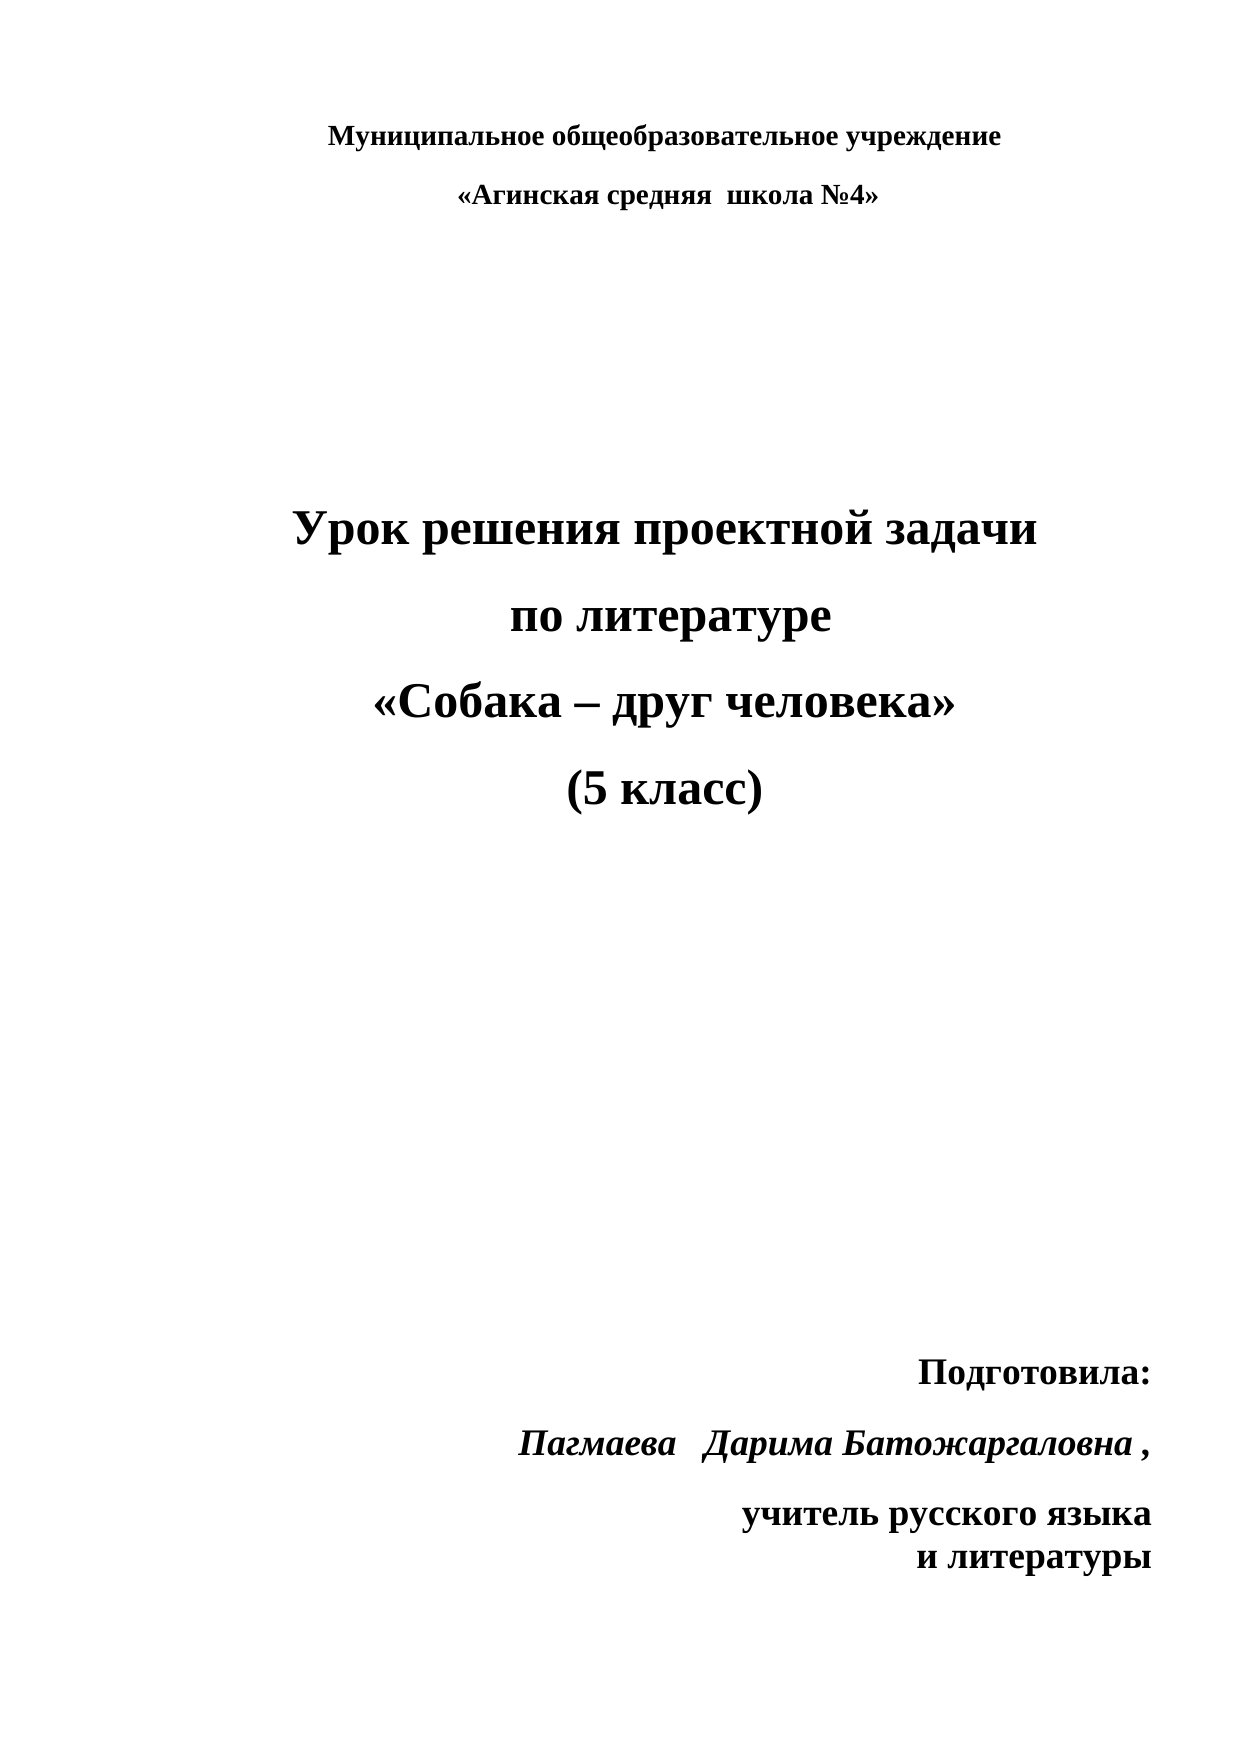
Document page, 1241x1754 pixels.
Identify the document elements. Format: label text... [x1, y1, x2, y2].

text по литературе [177, 584, 1152, 642]
text Урок решения проектной задачи [177, 497, 1152, 555]
text Подготовила: [177, 1350, 1152, 1393]
text и литературы [177, 1534, 1152, 1577]
text «Собака – друг человека» [177, 671, 1152, 729]
text Пагмаева Дарима Батожаргаловна , [177, 1420, 1152, 1463]
text (5 класс) [177, 758, 1152, 816]
text Муниципальное общеобразовательное учреждение [177, 118, 1152, 152]
text учитель русского языка [177, 1491, 1152, 1534]
text «Агинская средняя школа №4» [177, 177, 1152, 211]
